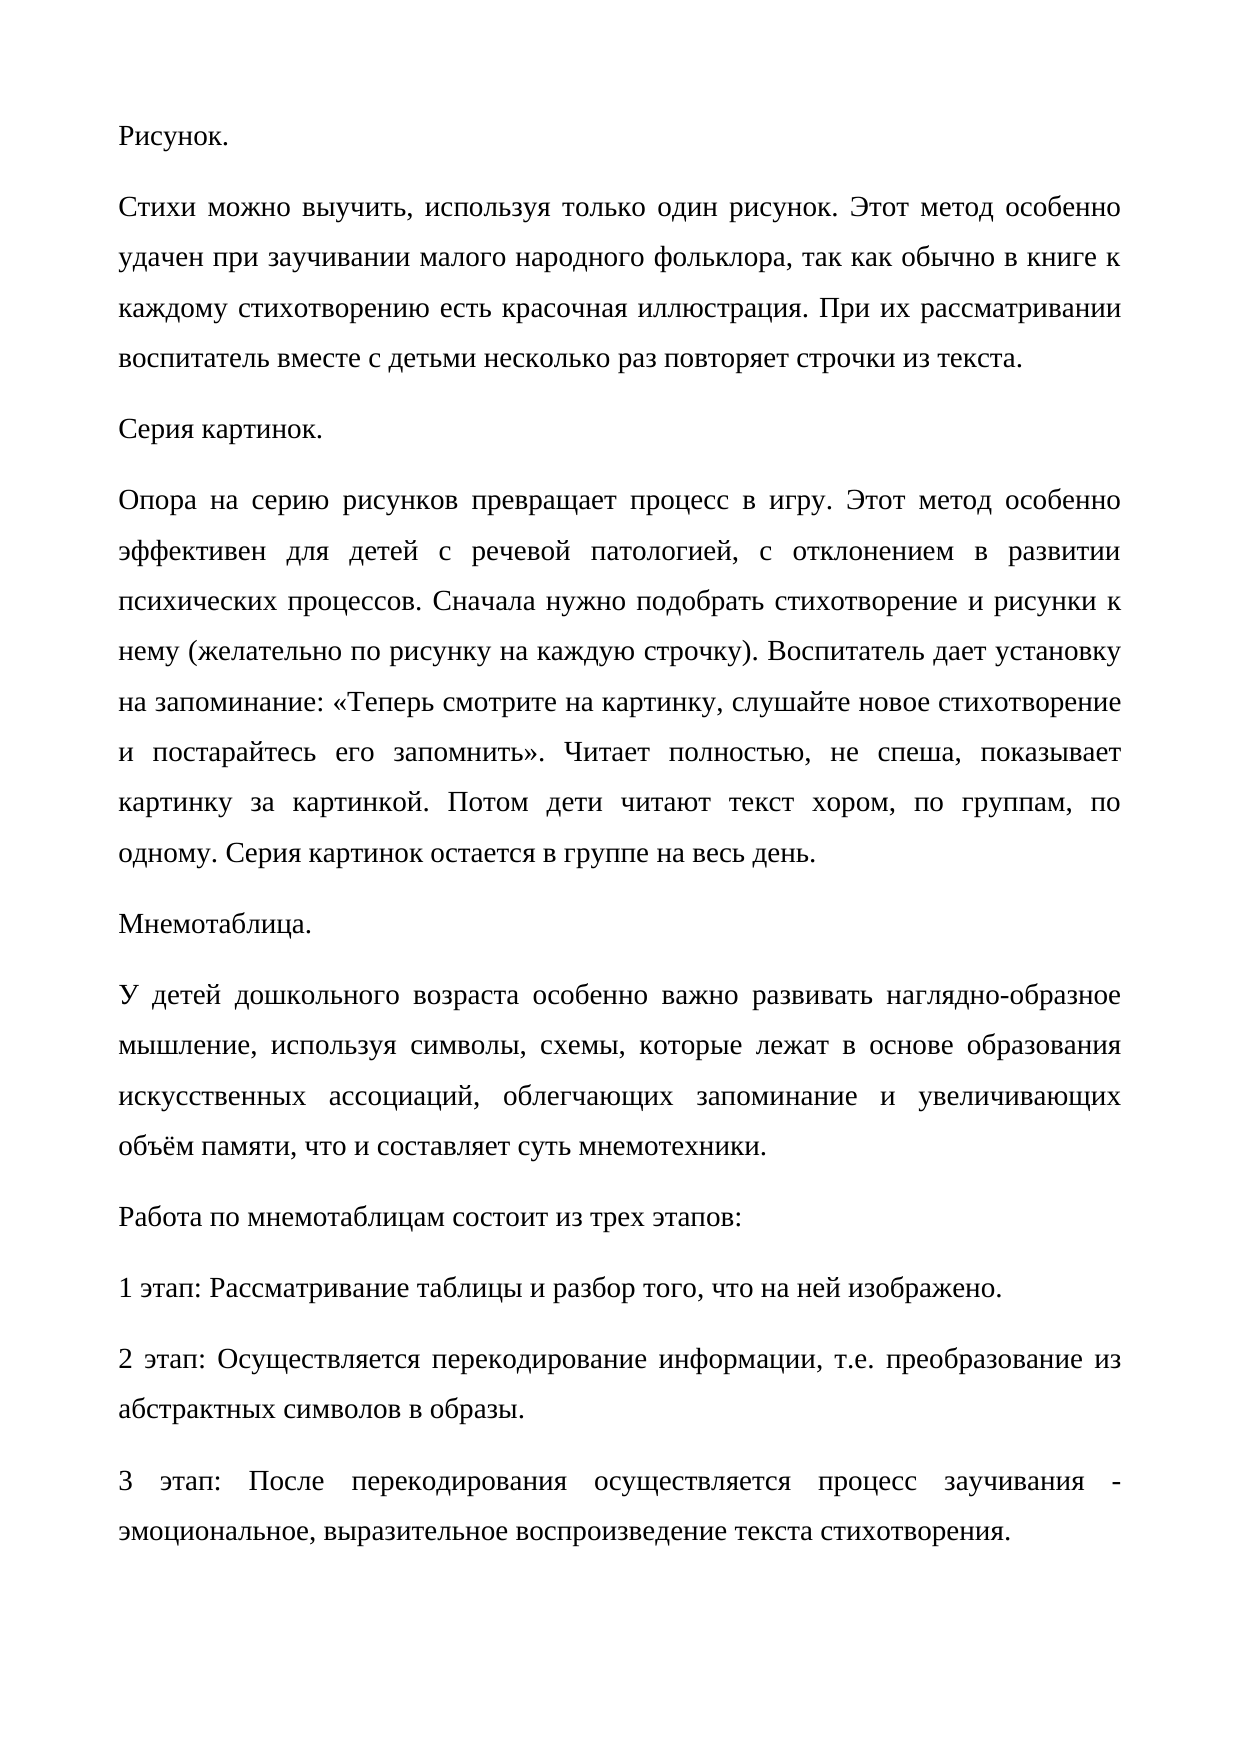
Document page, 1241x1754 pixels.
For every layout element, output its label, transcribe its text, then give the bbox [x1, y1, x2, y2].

text 3 этап: После перекодирования осуществляется процесс заучивания - эмоциональное, выразительное воспроизведение текста стихотворения. [118, 1463, 1122, 1547]
text Серия картинок. [118, 411, 1122, 445]
text Мнемотаблица. [118, 906, 1122, 939]
text Стихи можно выучить, используя только один рисунок. Этот метод особенно удачен при заучивании малого народного фольклора, так как обычно в книге к каждому стихотворению есть красочная иллюстрация. При их рассматривании воспитатель вместе с детьми несколько раз повторяет строчки из текста. [118, 189, 1122, 374]
text У детей дошкольного возраста особенно важно развивать наглядно-образное мышление, используя символы, схемы, которые лежат в основе образования искусственных ассоциаций, облегчающих запоминание и увеличивающих объём памяти, что и составляет суть мнемотехники. [118, 977, 1122, 1161]
text Рисунок. [118, 118, 1122, 152]
text 1 этап: Рассматривание таблицы и разбор того, что на ней изображено. [118, 1270, 1122, 1304]
text Опора на серию рисунков превращает процесс в игру. Этот метод особенно эффективен для детей с речевой патологией, с отклонением в развитии психических процессов. Сначала нужно подобрать стихотворение и рисунки к нему (желательно по рисунку на каждую строчку). Воспитатель дает установку на запоминание: «Теперь смотрите на картинку, слушайте новое стихотворение и постарайтесь его запомнить». Читает полностью, не спеша, показывает картинку за картинкой. Потом дети читают текст хором, по группам, по одному. Серия картинок остается в группе на весь день. [118, 482, 1122, 868]
text 2 этап: Осуществляется перекодирование информации, т.е. преобразование из абстрактных символов в образы. [118, 1341, 1122, 1425]
text Работа по мнемотаблицам состоит из трех этапов: [118, 1199, 1122, 1233]
